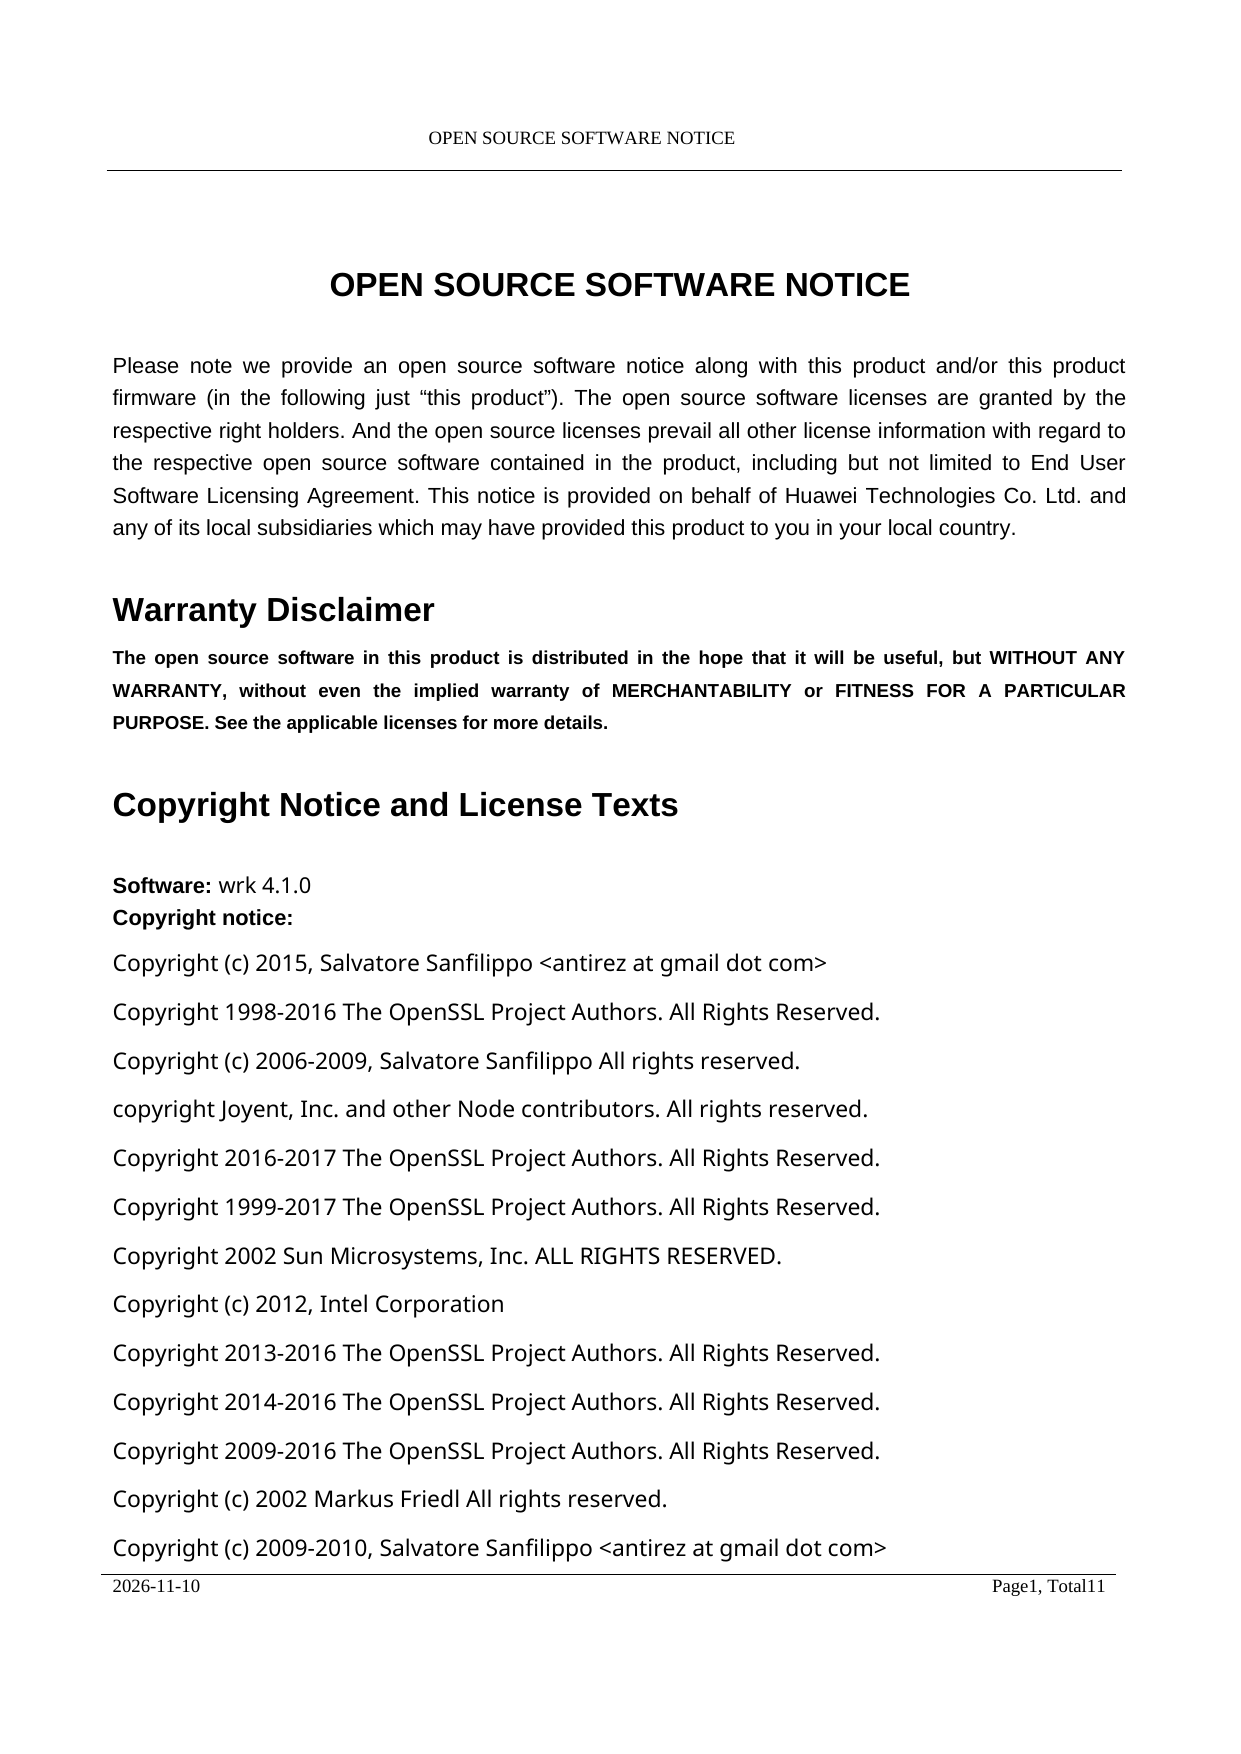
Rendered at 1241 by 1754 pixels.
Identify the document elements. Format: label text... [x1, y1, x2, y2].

text Software: wrk 4.1.0 [112, 869, 1128, 901]
text The open source software in this product is distributed in the hope that it will be useful, but WITHOUT ANY WARRANTY, without even the implied warranty of MERCHANTABILITY or FITNESS FOR A PARTICULAR PURPOSE. See the applicable licenses for more details. [112, 641, 1128, 739]
text Warranty Disclaimer [112, 576, 1128, 641]
text Copyright notice: [112, 901, 1128, 934]
text Copyright Notice and License Texts [112, 771, 1128, 836]
text OPEN SOURCE SOFTWARE NOTICE [112, 251, 1128, 316]
text Please note we provide an open source software notice along with this product and/or this product firmware (in the following just “this product”). The open source software licenses are granted by the respective right holders. And the open source licenses prevail all other license information with regard to the respective open source software contained in the product, including but not limited to End User Software Licensing Agreement. This notice is provided on behalf of Huawei Technologies Co. Ltd. and any of its local subsidiaries which may have provided this product to you in your local country. [112, 349, 1128, 544]
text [112, 947, 1128, 1564]
